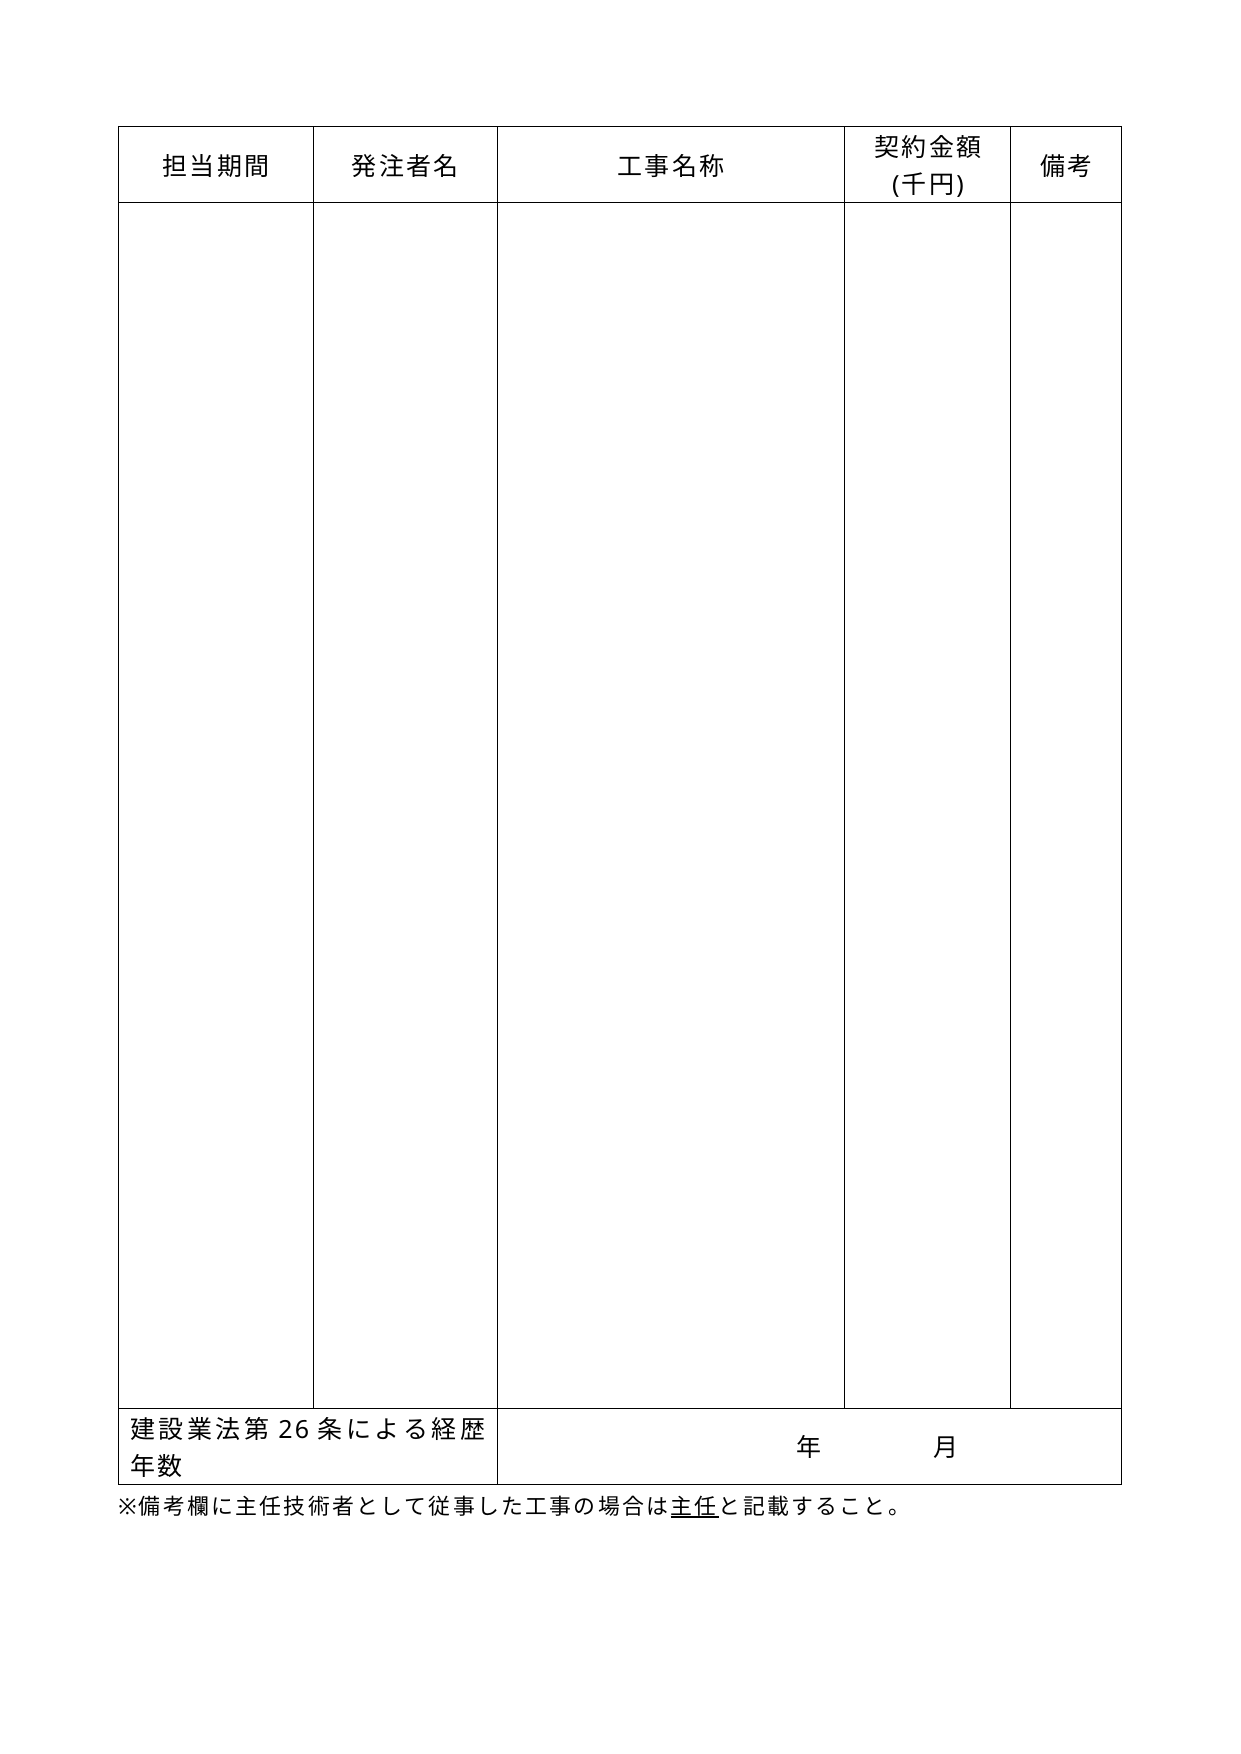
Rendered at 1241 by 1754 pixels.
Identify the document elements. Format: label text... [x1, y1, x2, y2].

table_cell [845, 203, 1010, 1407]
table_header 契約金額 (千円) [845, 127, 1010, 202]
table_header 備考 [1011, 127, 1121, 202]
table_cell [1011, 203, 1121, 1407]
table_cell [119, 203, 313, 1407]
text ※備考欄に主任技術者として従事した工事の場合は主任と記載すること。 [118, 1485, 1122, 1525]
table_header 発注者名 [314, 127, 497, 202]
table_header 担当期間 [119, 127, 313, 202]
table_cell 建設業法第26条による経歴年数 [119, 1409, 497, 1483]
table_cell [314, 203, 497, 1407]
table_cell [498, 203, 844, 1407]
table_header 工事名称 [498, 127, 844, 202]
table_cell 年 月 [498, 1409, 1121, 1483]
